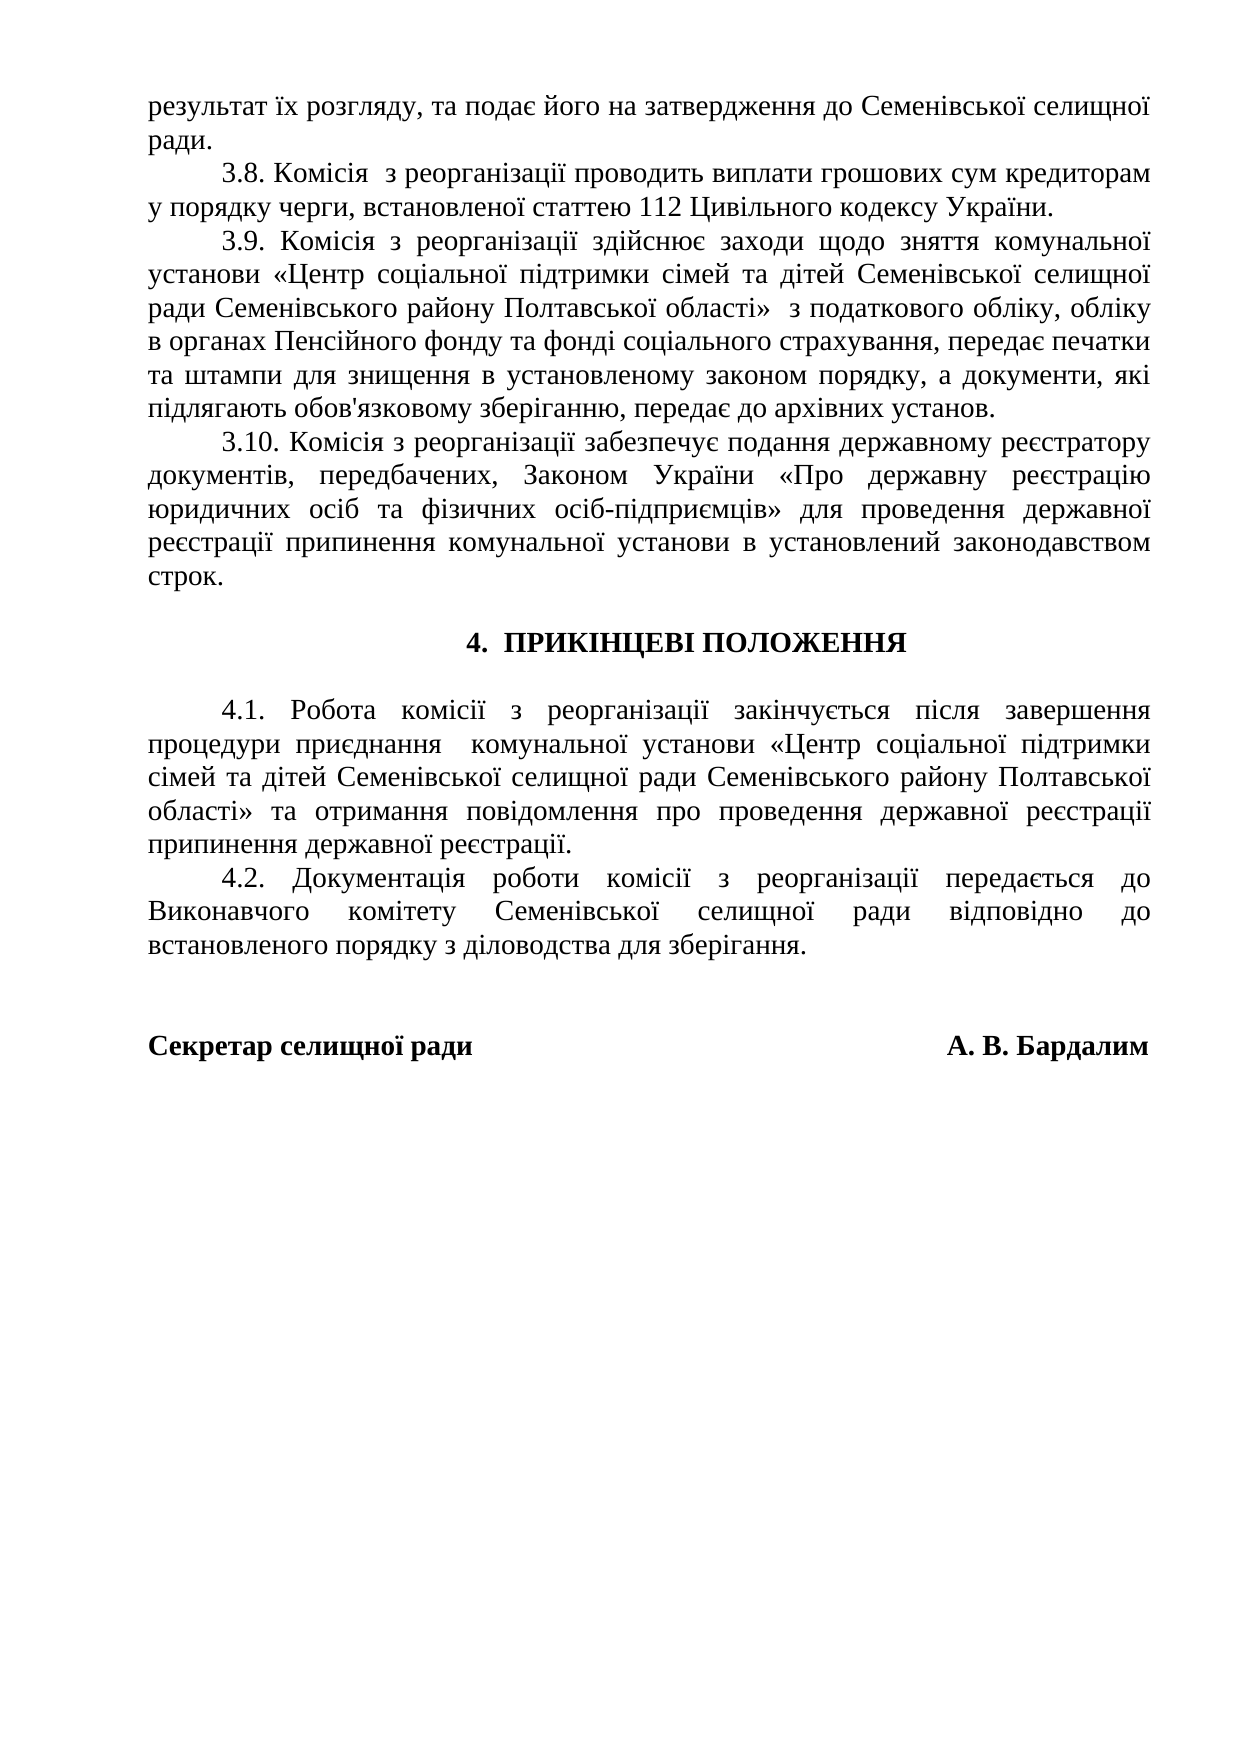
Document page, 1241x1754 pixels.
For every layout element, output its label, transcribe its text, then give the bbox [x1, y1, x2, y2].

text 4.2. Документація роботи комісії з реорганізації передається до Виконавчого комітету Семенівської селищної ради відповідно до встановленого порядку з діловодства для зберігання. [148, 860, 1152, 961]
text 3.8. Комісія з реорганізації проводить виплати грошових сум кредиторам у порядку черги, встановленої статтею 112 Цивільного кодексу України. [148, 156, 1152, 223]
text 3.10. Комісія з реорганізації забезпечує подання державному реєстратору документів, передбачених, Законом України «Про державну реєстрацію юридичних осіб та фізичних осіб-підприємців» для проведення державної реєстрації припинення комунальної установи в установлений законодавством строк. [148, 424, 1152, 592]
text 4.1. Робота комісії з реорганізації закінчується після завершення процедури приєднання комунальної установи «Центр соціальної підтримки сімей та дітей Семенівської селищної ради Семенівського району Полтавської області» та отримання повідомлення про проведення державної реєстрації припинення державної реєстрації. [148, 692, 1152, 860]
list ПРИКІНЦЕВІ ПОЛОЖЕННЯ [221, 625, 1152, 659]
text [148, 88, 1152, 156]
text 3.9. Комісія з реорганізації здійснює заходи щодо зняття комунальної установи «Центр соціальної підтримки сімей та дітей Семенівської селищної ради Семенівського району Полтавської області» з податкового обліку, обліку в органах Пенсійного фонду та фонді соціального страхування, передає печатки та штампи для знищення в установленому законом порядку, а документи, які підлягають обов'язковому зберіганню, передає до архівних установ. [148, 223, 1152, 424]
text Секретар селищної ради А. В. Бардалим [148, 1028, 1152, 1061]
